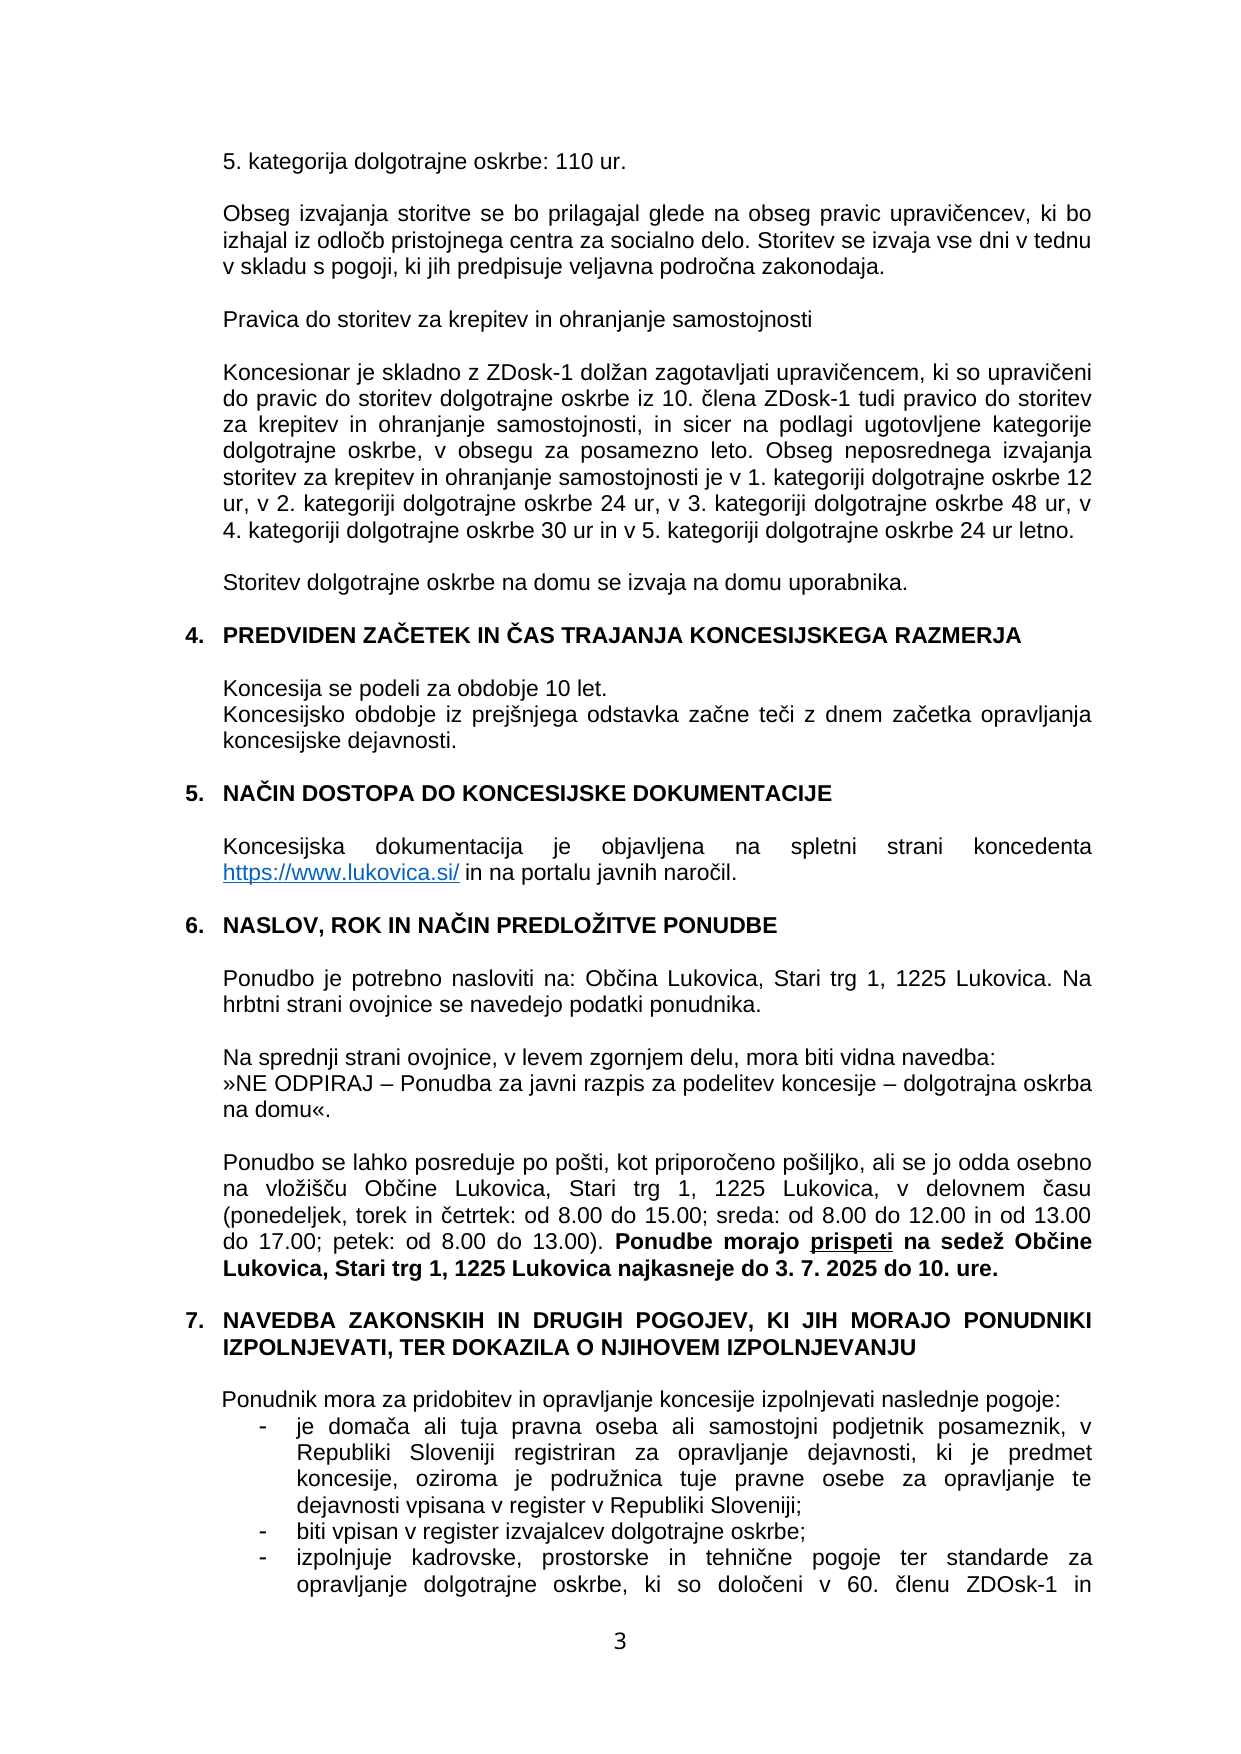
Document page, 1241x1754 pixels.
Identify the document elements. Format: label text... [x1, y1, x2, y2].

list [259, 1544, 1093, 1597]
list NAVEDBA ZAKONSKIH IN DRUGIH POGOJEV, KI JIH MORAJO PONUDNIKI IZPOLNJEVATI, TER DOKAZILA O NJIHOVEM IZPOLNJEVANJU [185, 1307, 1093, 1360]
text Obseg izvajanja storitve se bo prilagajal glede na obseg pravic upravičencev, ki bo izhajal iz odločb pristojnega centra za socialno delo. Storitev se izvaja vse dni v tednu v skladu s pogoji, ki jih predpisuje veljavna področna zakonodaja. [223, 200, 1093, 279]
list biti vpisan v register izvajalcev dolgotrajne oskrbe; [259, 1518, 1093, 1544]
text Ponudbo je potrebno nasloviti na: Občina Lukovica, Stari trg 1, 1225 Lukovica. Na hrbtni strani ovojnice se navedejo podatki ponudnika. [223, 964, 1093, 1017]
text 5. kategorija dolgotrajne oskrbe: 110 ur. [223, 148, 1093, 174]
text Ponudnik mora za pridobitev in opravljanje koncesije izpolnjevati naslednje pogoje: [221, 1386, 1093, 1413]
text Ponudbo se lahko posreduje po pošti, kot priporočeno pošiljko, ali se jo odda osebno na vložišču Občine Lukovica, Stari trg 1, 1225 Lukovica, v delovnem času (ponedeljek, torek in četrtek: od 8.00 do 15.00; sreda: od 8.00 do 12.00 in od 13.00 do 17.00; petek: od 8.00 do 13.00). Ponudbe morajo prispeti na sedež Občine Lukovica, Stari trg 1, 1225 Lukovica najkasneje do 3. 7. 2025 do 10. ure. [223, 1149, 1093, 1281]
text Koncesijsko obdobje iz prejšnjega odstavka začne teči z dnem začetka opravljanja koncesijske dejavnosti. [223, 701, 1093, 754]
text Na sprednji strani ovojnice, v levem zgornjem delu, mora biti vidna navedba: [223, 1044, 1093, 1070]
list je domača ali tuja pravna oseba ali samostojni podjetnik posameznik, v Republiki Sloveniji registriran za opravljanje dejavnosti, ki je predmet koncesije, oziroma je podružnica tuje pravne osebe za opravljanje te dejavnosti vpisana v register v Republiki Sloveniji; [259, 1413, 1093, 1518]
text Koncesija se podeli za obdobje 10 let. [223, 675, 1093, 701]
text Pravica do storitev za krepitev in ohranjanje samostojnosti [223, 306, 1093, 332]
text »NE ODPIRAJ – Ponudba za javni razpis za podelitev koncesije – dolgotrajna oskrba na domu«. [223, 1070, 1093, 1123]
text Koncesionar je skladno z ZDosk-1 dolžan zagotavljati upravičencem, ki so upravičeni do pravic do storitev dolgotrajne oskrbe iz 10. člena ZDosk-1 tudi pravico do storitev za krepitev in ohranjanje samostojnosti, in sicer na podlagi ugotovljene kategorije dolgotrajne oskrbe, v obsegu za posamezno leto. Obseg neposrednega izvajanja storitev za krepitev in ohranjanje samostojnosti je v 1. kategoriji dolgotrajne oskrbe 12 ur, v 2. kategoriji dolgotrajne oskrbe 24 ur, v 3. kategoriji dolgotrajne oskrbe 48 ur, v 4. kategoriji dolgotrajne oskrbe 30 ur in v 5. kategoriji dolgotrajne oskrbe 24 ur letno. [223, 358, 1093, 543]
list PREDVIDEN ZAČETEK IN ČAS TRAJANJA KONCESIJSKEGA RAZMERJA [185, 622, 1093, 648]
text Koncesijska dokumentacija je objavljena na spletni strani koncedenta https://www.lukovica.si/ in na portalu javnih naročil. [223, 833, 1093, 886]
list NASLOV, ROK IN NAČIN PREDLOŽITVE PONUDBE [185, 912, 1093, 938]
text Storitev dolgotrajne oskrbe na domu se izvaja na domu uporabnika. [223, 569, 1093, 596]
list NAČIN DOSTOPA DO KONCESIJSKE DOKUMENTACIJE [185, 780, 1093, 806]
